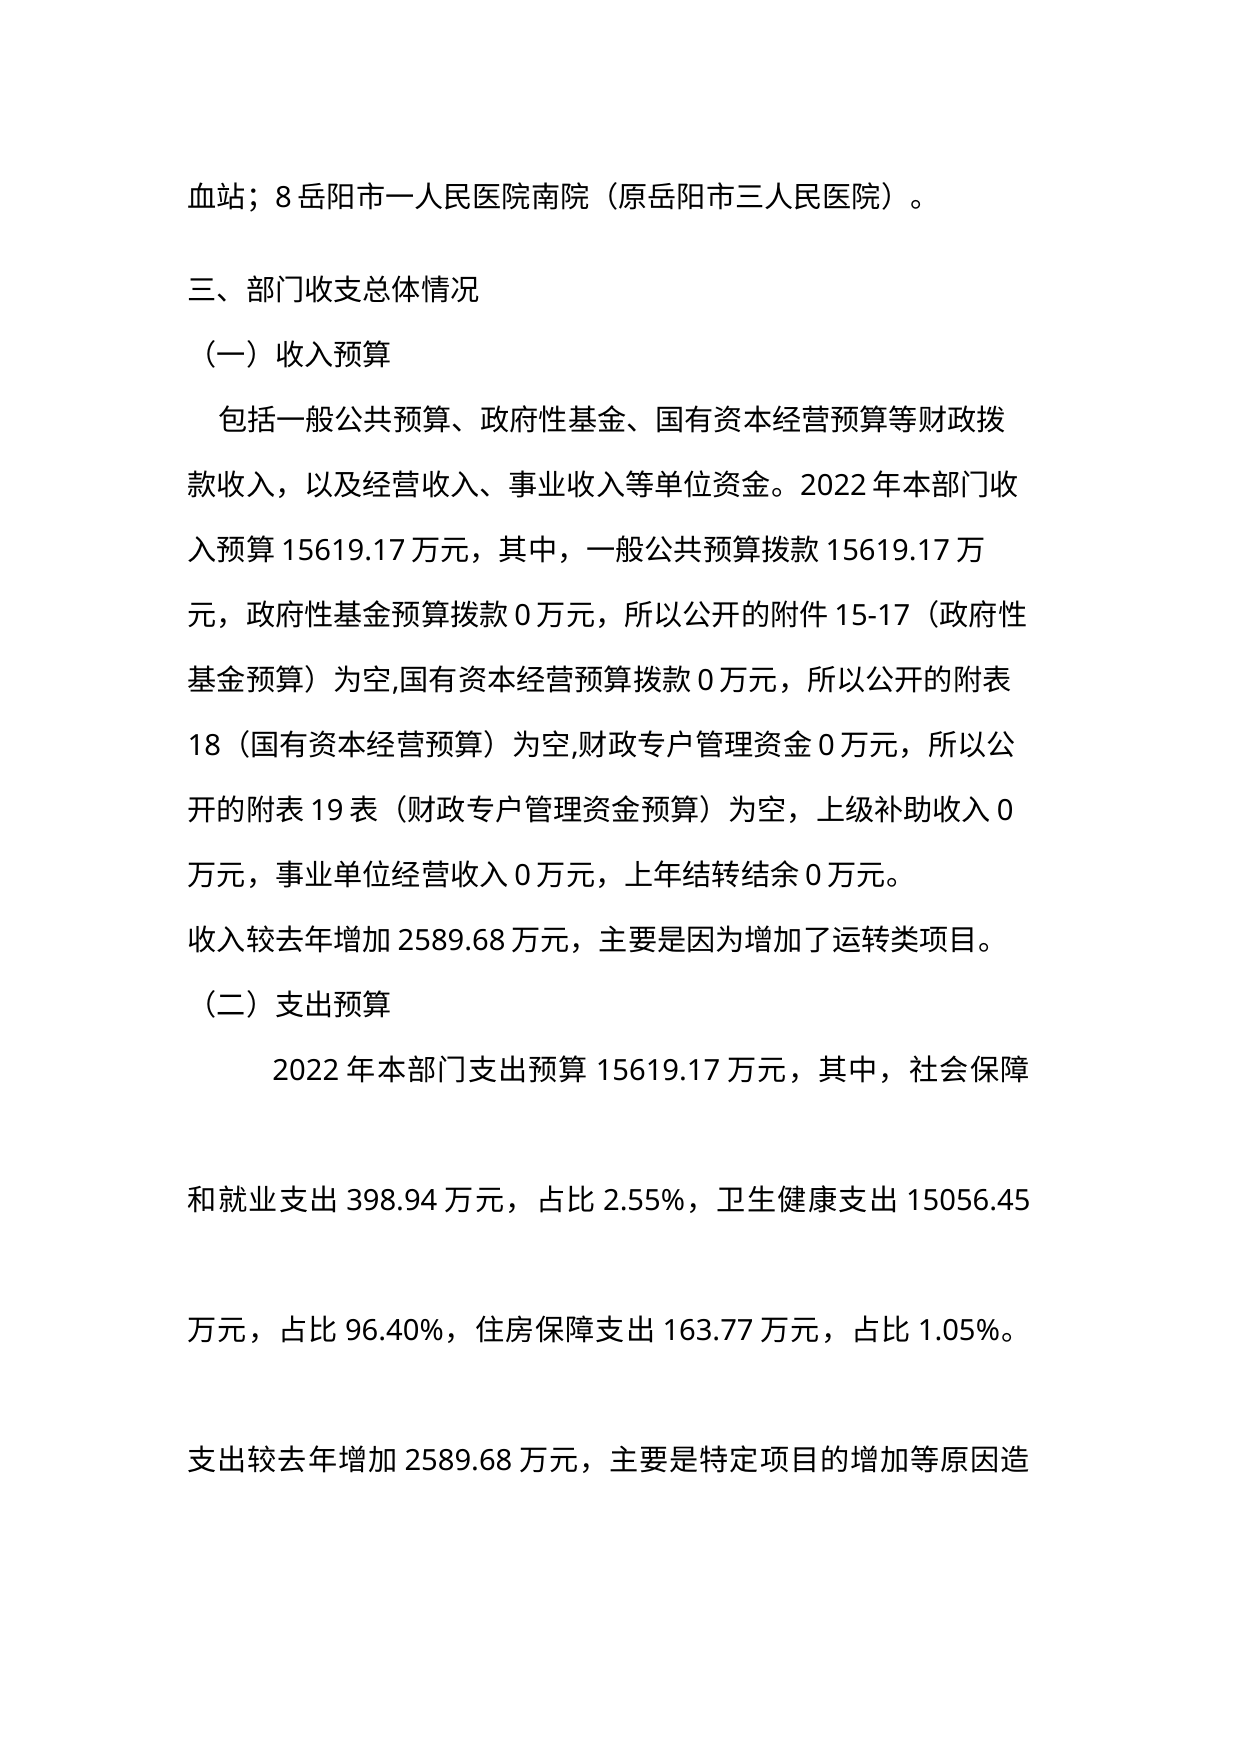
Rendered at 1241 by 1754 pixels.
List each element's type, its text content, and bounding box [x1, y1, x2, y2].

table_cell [176, 1036, 1041, 1491]
table_cell 包括一般公共预算、政府性基金、国有资本经营预算等财政拨款收入，以及经营收入、事业收入等单位资金。2022年本部门收入预算15619.17万元，其中，一般公共预算拨款15619.17万元，政府性基金预算拨款0万元，所以公开的附件15-17（政府性基金预算）为空,国有资本经营预算拨款0万元，所以公开的附表18（国有资本经营预算）为空,财政专户管理资金0万元，所以公开的附表19表（财政专户管理资金预算）为空，上级补助收入0万元，事业单位经营收入0万元，上年结转结余0万元。 [176, 386, 1041, 906]
table_cell （二）支出预算 [176, 971, 1041, 1036]
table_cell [176, 162, 1041, 256]
table_cell 三、部门收支总体情况 [176, 256, 1041, 321]
table_cell 收入较去年增加2589.68万元，主要是因为增加了运转类项目。 [176, 906, 1041, 971]
table_cell （一）收入预算 [176, 321, 1041, 386]
